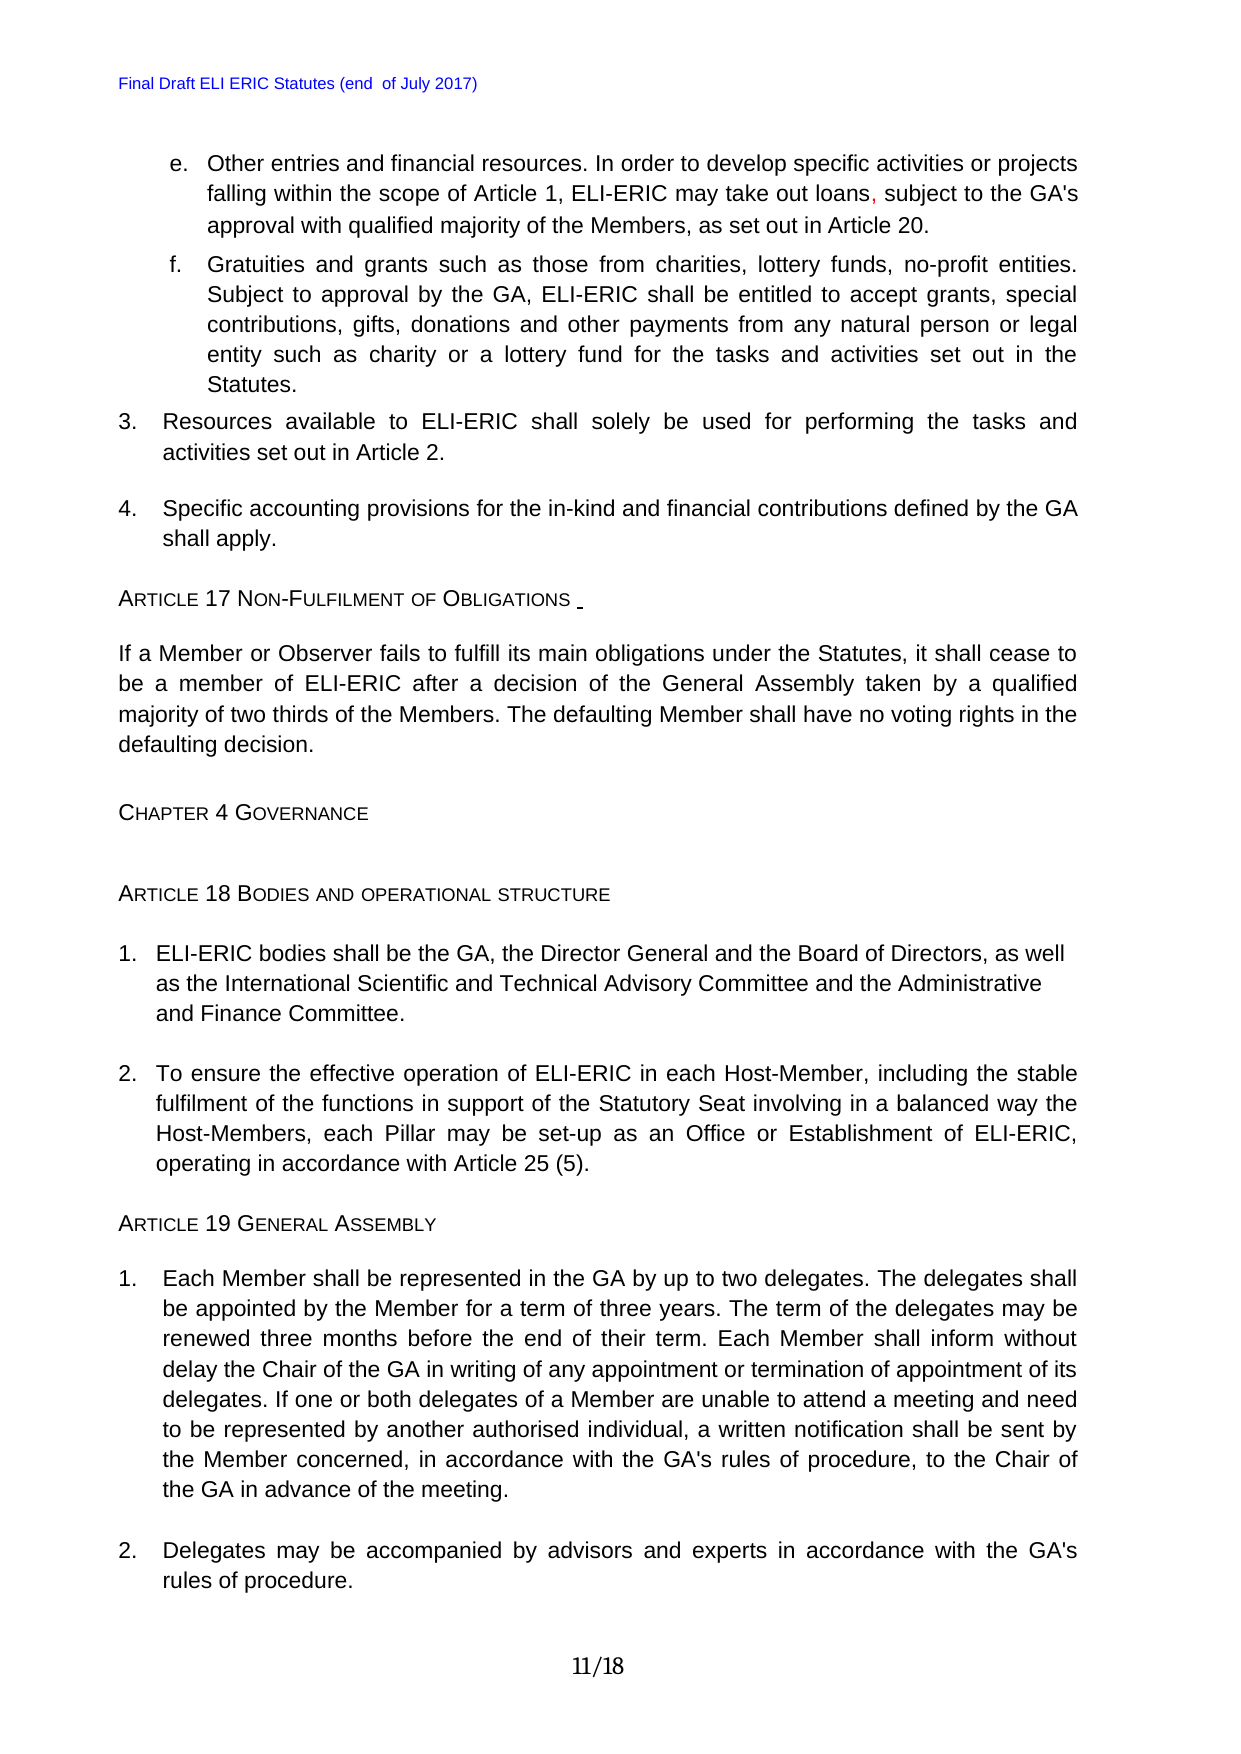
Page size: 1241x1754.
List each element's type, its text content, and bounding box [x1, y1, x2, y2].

list Other entries and financial resources. In order to develop specific activities or projects falling within the scope of Article 1, ELI-ERIC may take out loans, subject to the GA's approval with qualified majority of the Members, as set out in Article 20. [169, 150, 1078, 239]
text Article 17 Non-Fulfilment of Obligations [118, 584, 1078, 611]
text Article 18 Bodies and operational structure [118, 880, 1078, 907]
list Specific accounting provisions for the in-kind and financial contributions defined by the GA shall apply. [118, 495, 1078, 552]
list Delegates may be accompanied by advisors and experts in accordance with the GA's rules of procedure. [118, 1537, 1078, 1593]
list Gratuities and grants such as those from charities, lottery funds, no-profit entities. Subject to approval by the GA, ELI-ERIC shall be entitled to accept grants, special contributions, gifts, donations and other payments from any natural person or legal entity such as charity or a lottery fund for the tasks and activities set out in the Statutes. [169, 251, 1078, 398]
list Each Member shall be represented in the GA by up to two delegates. The delegates shall be appointed by the Member for a term of three years. The term of the delegates may be renewed three months before the end of their term. Each Member shall inform without delay the Chair of the GA in writing of any appointment or termination of appointment of its delegates. If one or both delegates of a Member are unable to attend a meeting and need to be represented by another authorised individual, a written notification shall be sent by the Member concerned, in accordance with the GA's rules of procedure, to the Chair of the GA in advance of the meeting. [118, 1265, 1078, 1503]
text Article 19 General Assembly [118, 1209, 1078, 1236]
text Chapter 4 Governance [118, 798, 1078, 825]
list Resources available to ELI-ERIC shall solely be used for performing the tasks and activities set out in Article 2. [118, 408, 1078, 465]
list If a Member or Observer fails to fulfill its main obligations under the Statutes, it shall cease to be a member of ELI-ERIC after a decision of the General Assembly taken by a qualified majority of two thirds of the Members. The defaulting Member shall have no voting rights in the defaulting decision. [118, 640, 1078, 757]
list ELI-ERIC bodies shall be the GA, the Director General and the Board of Directors, as well as the International Scientific and Technical Advisory Committee and the Administrative and Finance Committee. [118, 940, 1078, 1026]
list To ensure the effective operation of ELI-ERIC in each Host-Member, including the stable fulfilment of the functions in support of the Statutory Seat involving in a balanced way the Host-Members, each Pillar may be set-up as an Office or Establishment of ELI-ERIC, operating in accordance with Article 25 (5). [118, 1059, 1078, 1176]
